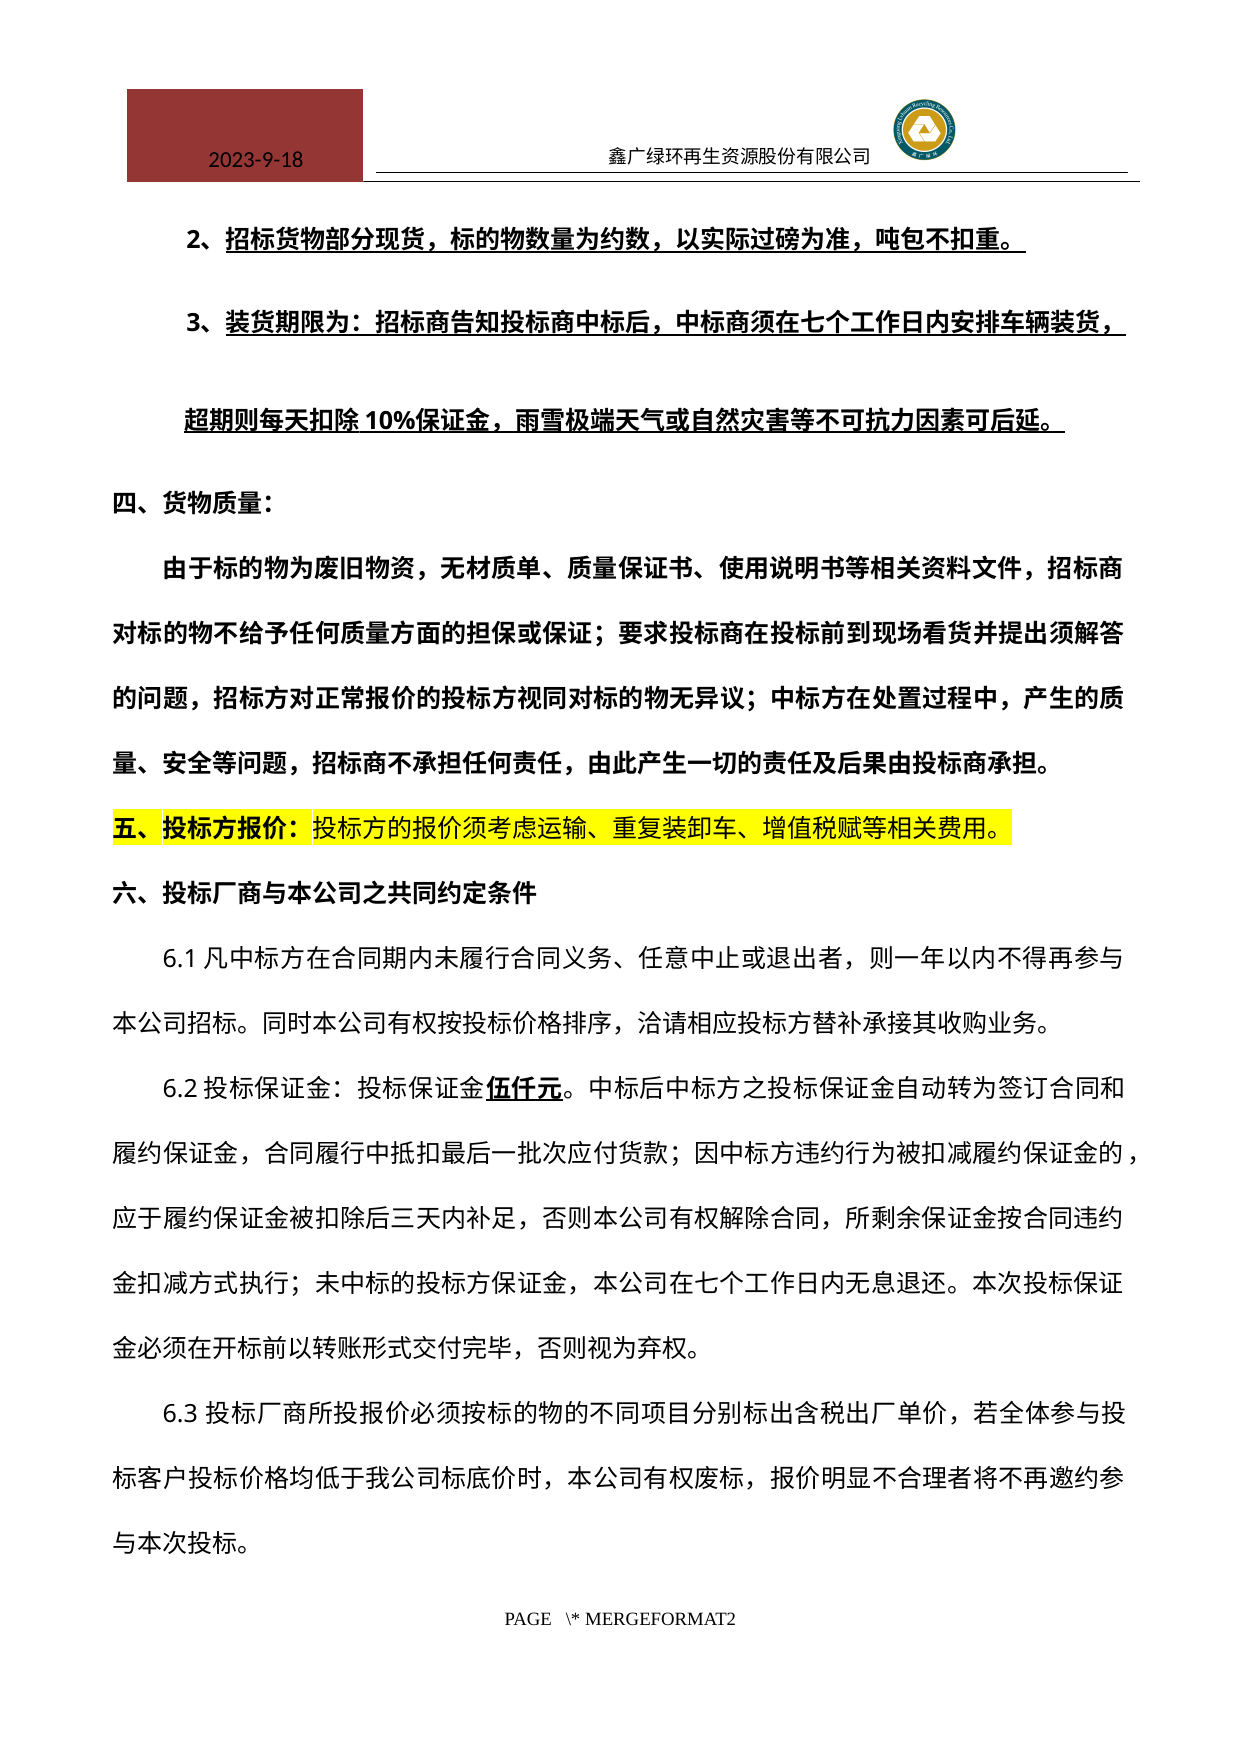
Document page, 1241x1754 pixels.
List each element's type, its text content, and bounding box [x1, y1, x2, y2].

picture [892, 96, 959, 164]
text 五、投标方报价：投标方的报价须考虑运输、重复装卸车、增值税赋等相关费用。 [112, 794, 1128, 859]
text 四、货物质量： [112, 469, 1128, 534]
text 由于标的物为废旧物资，无材质单、质量保证书、使用说明书等相关资料文件，招标商对标的物不给予任何质量方面的担保或保证；要求投标商在投标前到现场看货并提出须解答的问题，招标方对正常报价的投标方视同对标的物无异议；中标方在处置过程中，产生的质量、安全等问题，招标商不承担任何责任，由此产生一切的责任及后果由投标商承担。 [112, 534, 1128, 794]
text 6.3 投标厂商所投报价必须按标的物的不同项目分别标出含税出厂单价，若全体参与投标客户投标价格均低于我公司标底价时，本公司有权废标，报价明显不合理者将不再邀约参与本次投标。 [112, 1379, 1128, 1574]
text 6.1凡中标方在合同期内未履行合同义务、任意中止或退出者，则一年以内不得再参与本公司招标。同时本公司有权按投标价格排序，洽请相应投标方替补承接其收购业务。 [112, 924, 1128, 1054]
list 招标货物部分现货，标的物数量为约数，以实际过磅为准，吨包不扣重。 [184, 205, 1128, 270]
text 六、投标厂商与本公司之共同约定条件 [112, 859, 1128, 924]
list 装货期限为：招标商告知投标商中标后，中标商须在七个工作日内安排车辆装货，超期则每天扣除10%保证金，雨雪极端天气或自然灾害等不可抗力因素可后延。 [184, 288, 1128, 451]
text 6.2投标保证金：投标保证金伍仟元。中标后中标方之投标保证金自动转为签订合同和履约保证金，合同履行中抵扣最后一批次应付货款；因中标方违约行为被扣减履约保证金的，应于履约保证金被扣除后三天内补足，否则本公司有权解除合同，所剩余保证金按合同违约金扣减方式执行；未中标的投标方保证金，本公司在七个工作日内无息退还。本次投标保证金必须在开标前以转账形式交付完毕，否则视为弃权。 [112, 1054, 1128, 1379]
